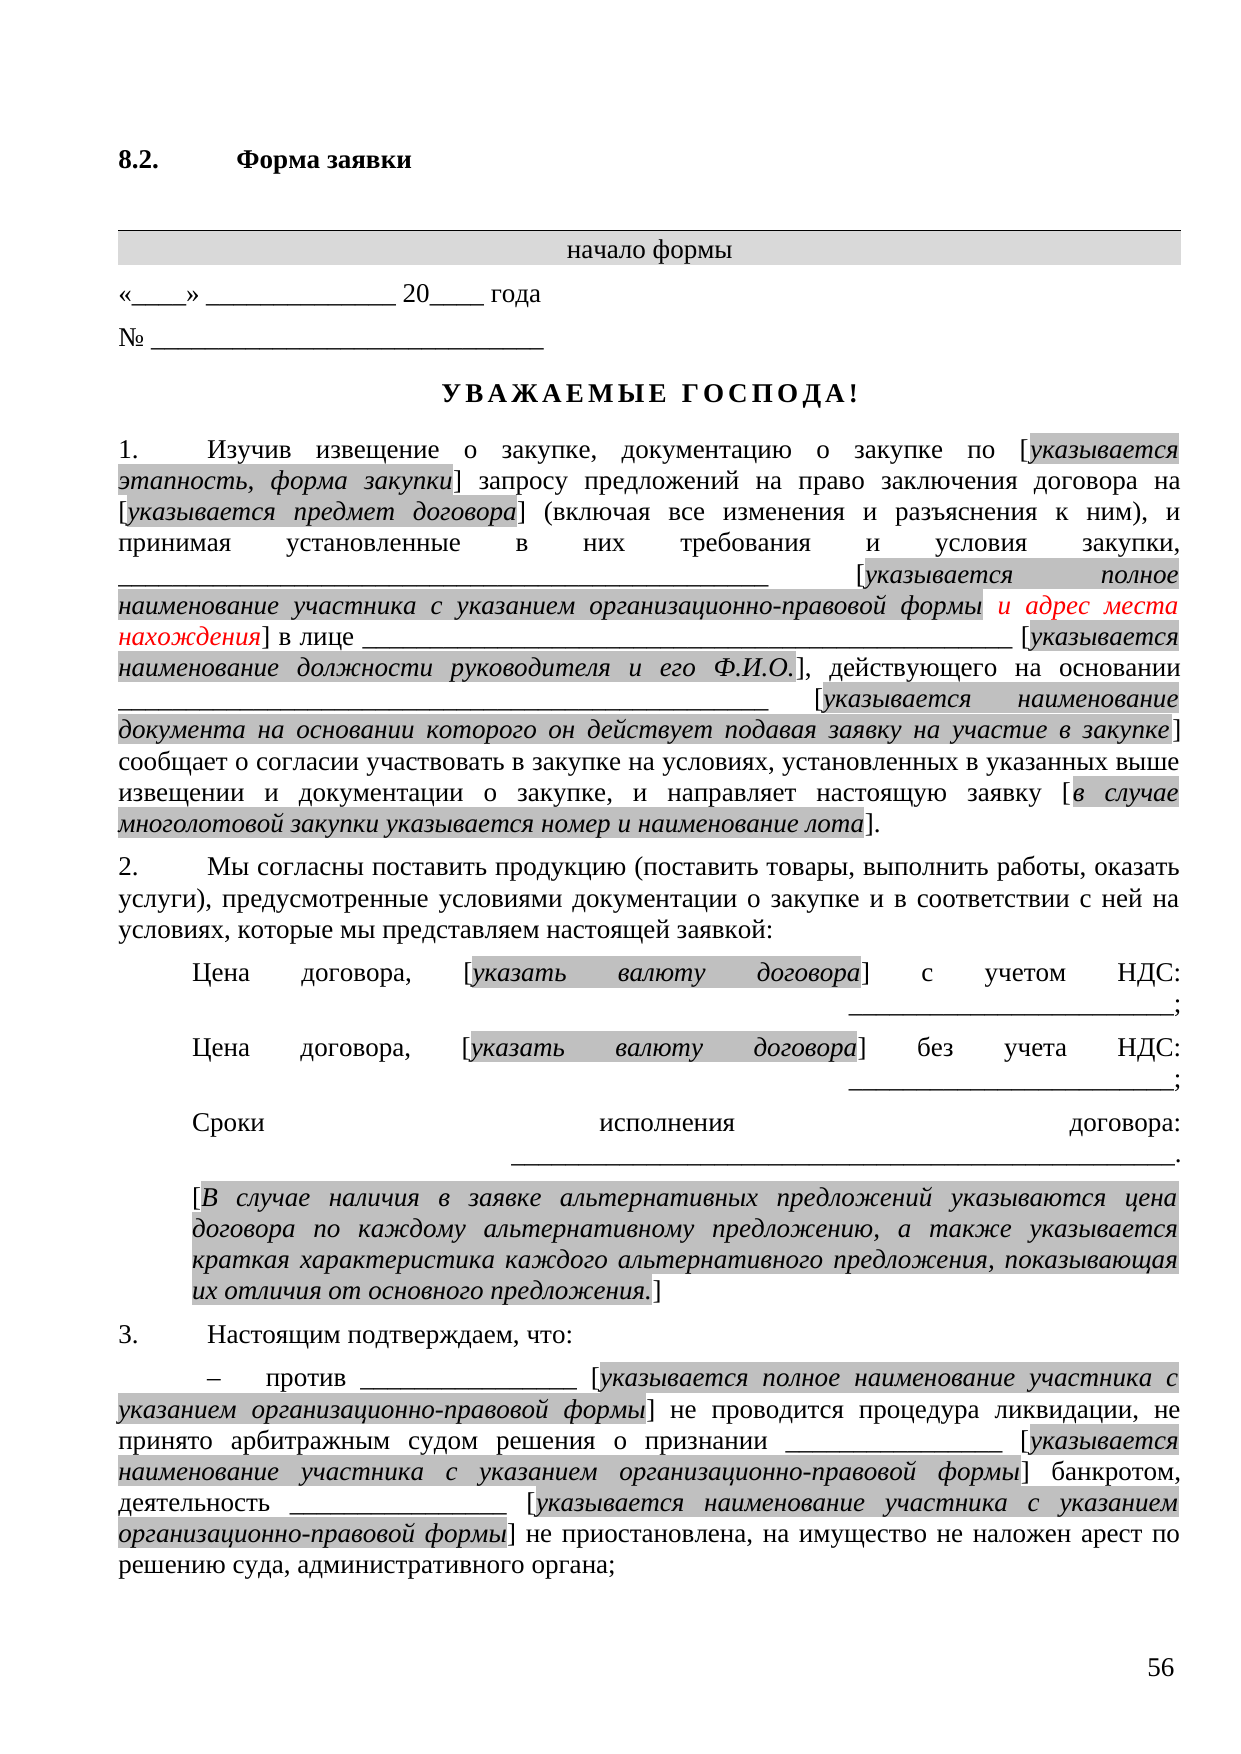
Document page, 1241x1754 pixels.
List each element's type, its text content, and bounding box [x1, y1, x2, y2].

text Уважаемые господа! [118, 377, 1181, 408]
list Изучив извещение о закупке, документацию о закупке по [указывается этапность, форма закупки] запросу предложений на право заключения договора на [указывается предмет договора] (включая все изменения и разъяснения к ним), и принимая установленные в них требования и условия закупки, ________________________________________________ [указывается полное наименование участника с указанием организационно-правовой формы и адрес места нахождения] в лице ________________________________________________ [указывается наименование должности руководителя и его Ф.И.О.], действующего на основании ________________________________________________ [указывается наименование документа на основании которого он действует подавая заявку на участие в закупке] сообщает о согласии участвовать в закупке на условиях, установленных в указанных выше извещении и документации о закупке, и направляет настоящую заявку [в случае многолотовой закупки указывается номер и наименование лота]. [118, 433, 1181, 838]
text Форма заявки [118, 143, 1181, 174]
text Цена договора, [указать валюту договора] без учета НДС: ________________________; [192, 1031, 1181, 1093]
list Мы согласны поставить продукцию (поставить товары, выполнить работы, оказать услуги), предусмотренные условиями документации о закупке и в соответствии с ней на условиях, которые мы представляем настоящей заявкой: [118, 851, 1181, 944]
text «____» ______________ 20____ года [118, 277, 1181, 308]
text начало формы [118, 231, 1181, 265]
text Цена договора, [указать валюту договора] с учетом НДС: ________________________; [192, 956, 1181, 1019]
text [В случае наличия в заявке альтернативных предложений указываются цена договора по каждому альтернативному предложению, а также указывается краткая характеристика каждого альтернативного предложения, показывающая их отличия от основного предложения.] [652, 1181, 1181, 1305]
text № _____________________________ [118, 321, 1181, 352]
list против ________________ [указывается полное наименование участника с указанием организационно-правовой формы] не проводится процедура ликвидации, не принято арбитражным судом решения о признании ________________ [указывается наименование участника с указанием организационно-правовой формы] банкротом, деятельность ________________ [указывается наименование участника с указанием организационно-правовой формы] не приостановлена, на имущество не наложен арест по решению суда, административного органа; [118, 1362, 1181, 1579]
list Настоящим подтверждаем, что: [118, 1318, 1181, 1349]
text Сроки исполнения договора: _________________________________________________. [192, 1106, 1181, 1168]
